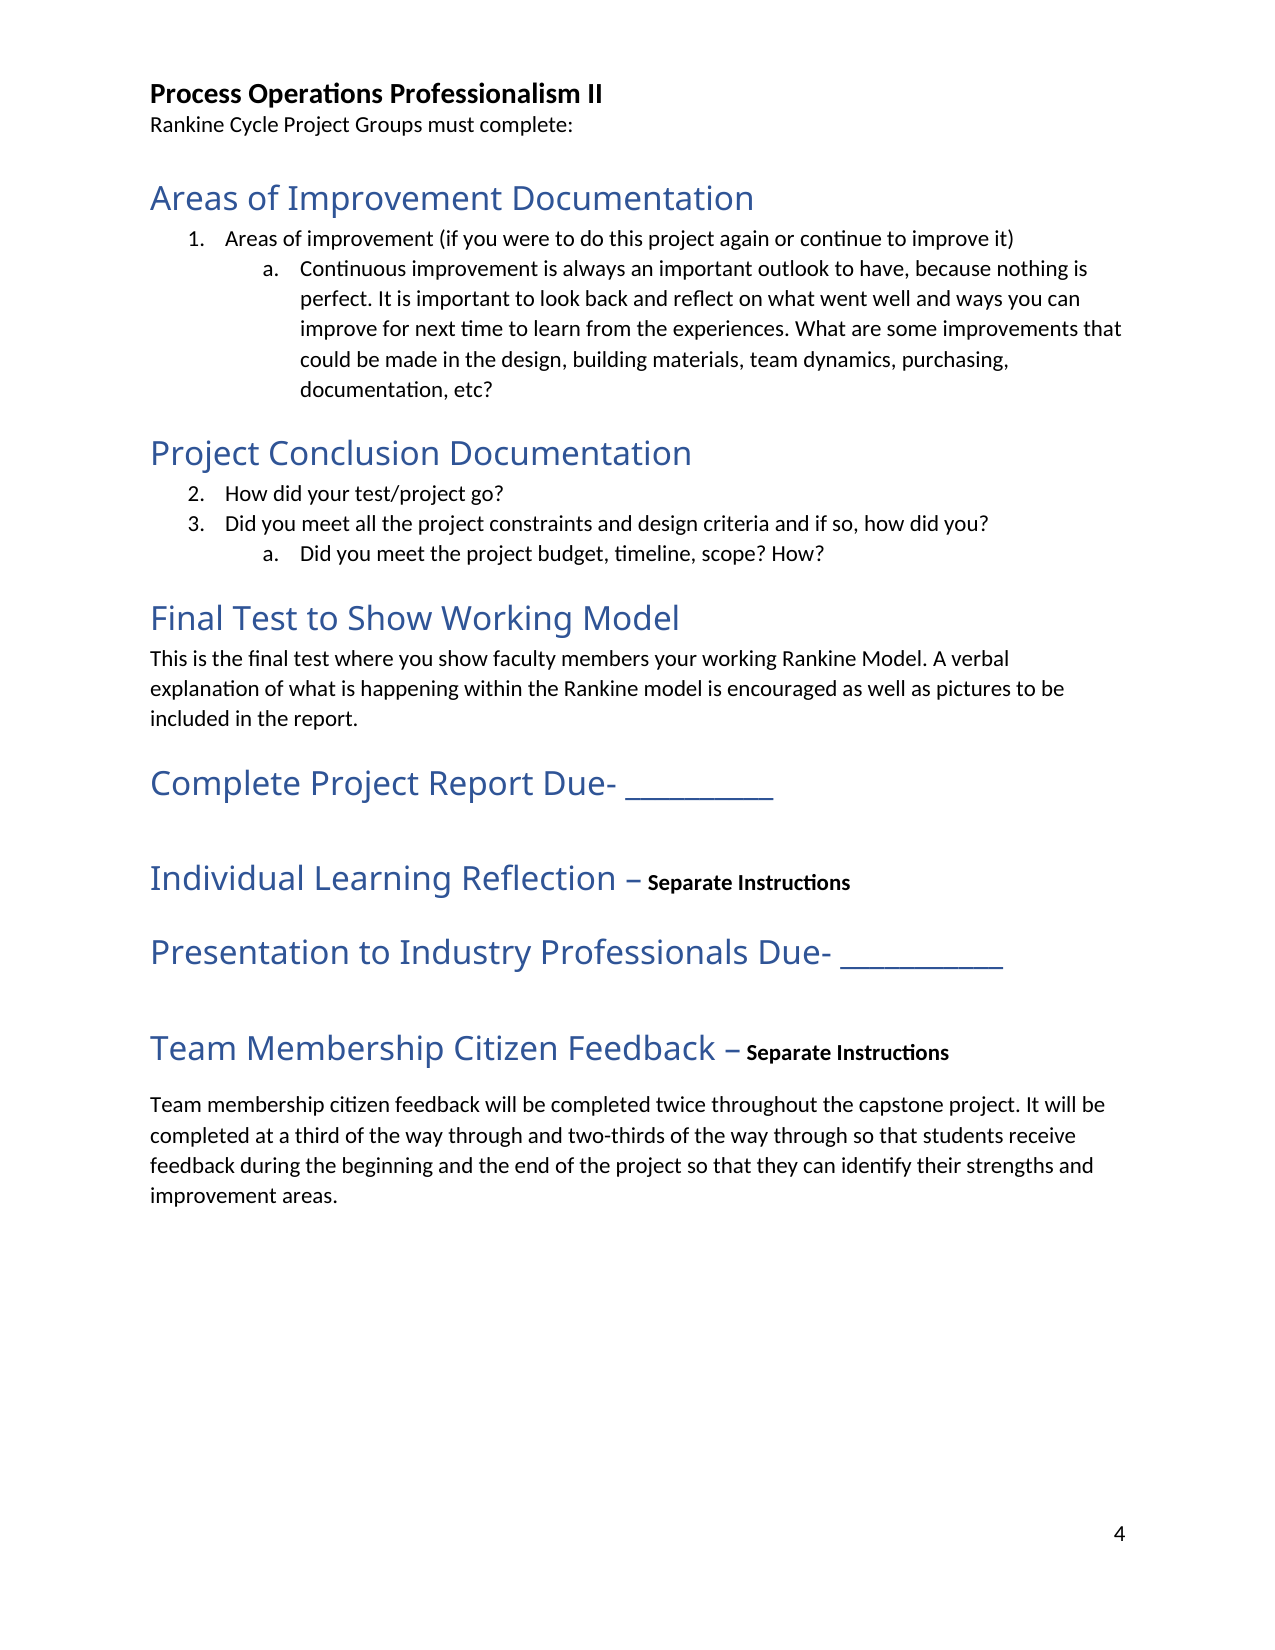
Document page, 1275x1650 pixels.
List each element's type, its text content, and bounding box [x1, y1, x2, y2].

text Team Membership Citizen Feedback – Separate Instructions [150, 1025, 1125, 1070]
list Areas of improvement (if you were to do this project again or continue to improve it) [187, 224, 1125, 252]
subtitle Project Conclusion Documentation [150, 430, 1125, 476]
subtitle Final Test to Show Working Model [150, 595, 1125, 640]
subtitle Areas of Improvement Documentation [150, 175, 1125, 220]
list Continuous improvement is always an important outlook to have, because nothing is perfect. It is important to look back and reflect on what went well and ways you can improve for next time to learn from the experiences. What are some improvements that could be made in the design, building materials, team dynamics, purchasing, documentation, etc? [262, 254, 1125, 403]
subtitle Complete Project Report Due- __________ [150, 759, 1125, 805]
list How did your test/project go? [187, 479, 1125, 507]
text Individual Learning Reflection – Separate Instructions [150, 855, 1125, 901]
subtitle Presentation to Industry Professionals Due- ___________ [150, 929, 1125, 974]
list Did you meet all the project constraints and design criteria and if so, how did you? [187, 509, 1125, 537]
list Did you meet the project budget, timeline, scope? How? [262, 539, 1125, 568]
text Team membership citizen feedback will be completed twice throughout the capstone project. It will be completed at a third of the way through and two-thirds of the way through so that students receive feedback during the beginning and the end of the project so that they can identify their strengths and improvement areas. [150, 1091, 1125, 1209]
text This is the final test where you show faculty members your working Rankine Model. A verbal explanation of what is happening within the Rankine model is encouraged as well as pictures to be included in the report. [150, 644, 1125, 732]
